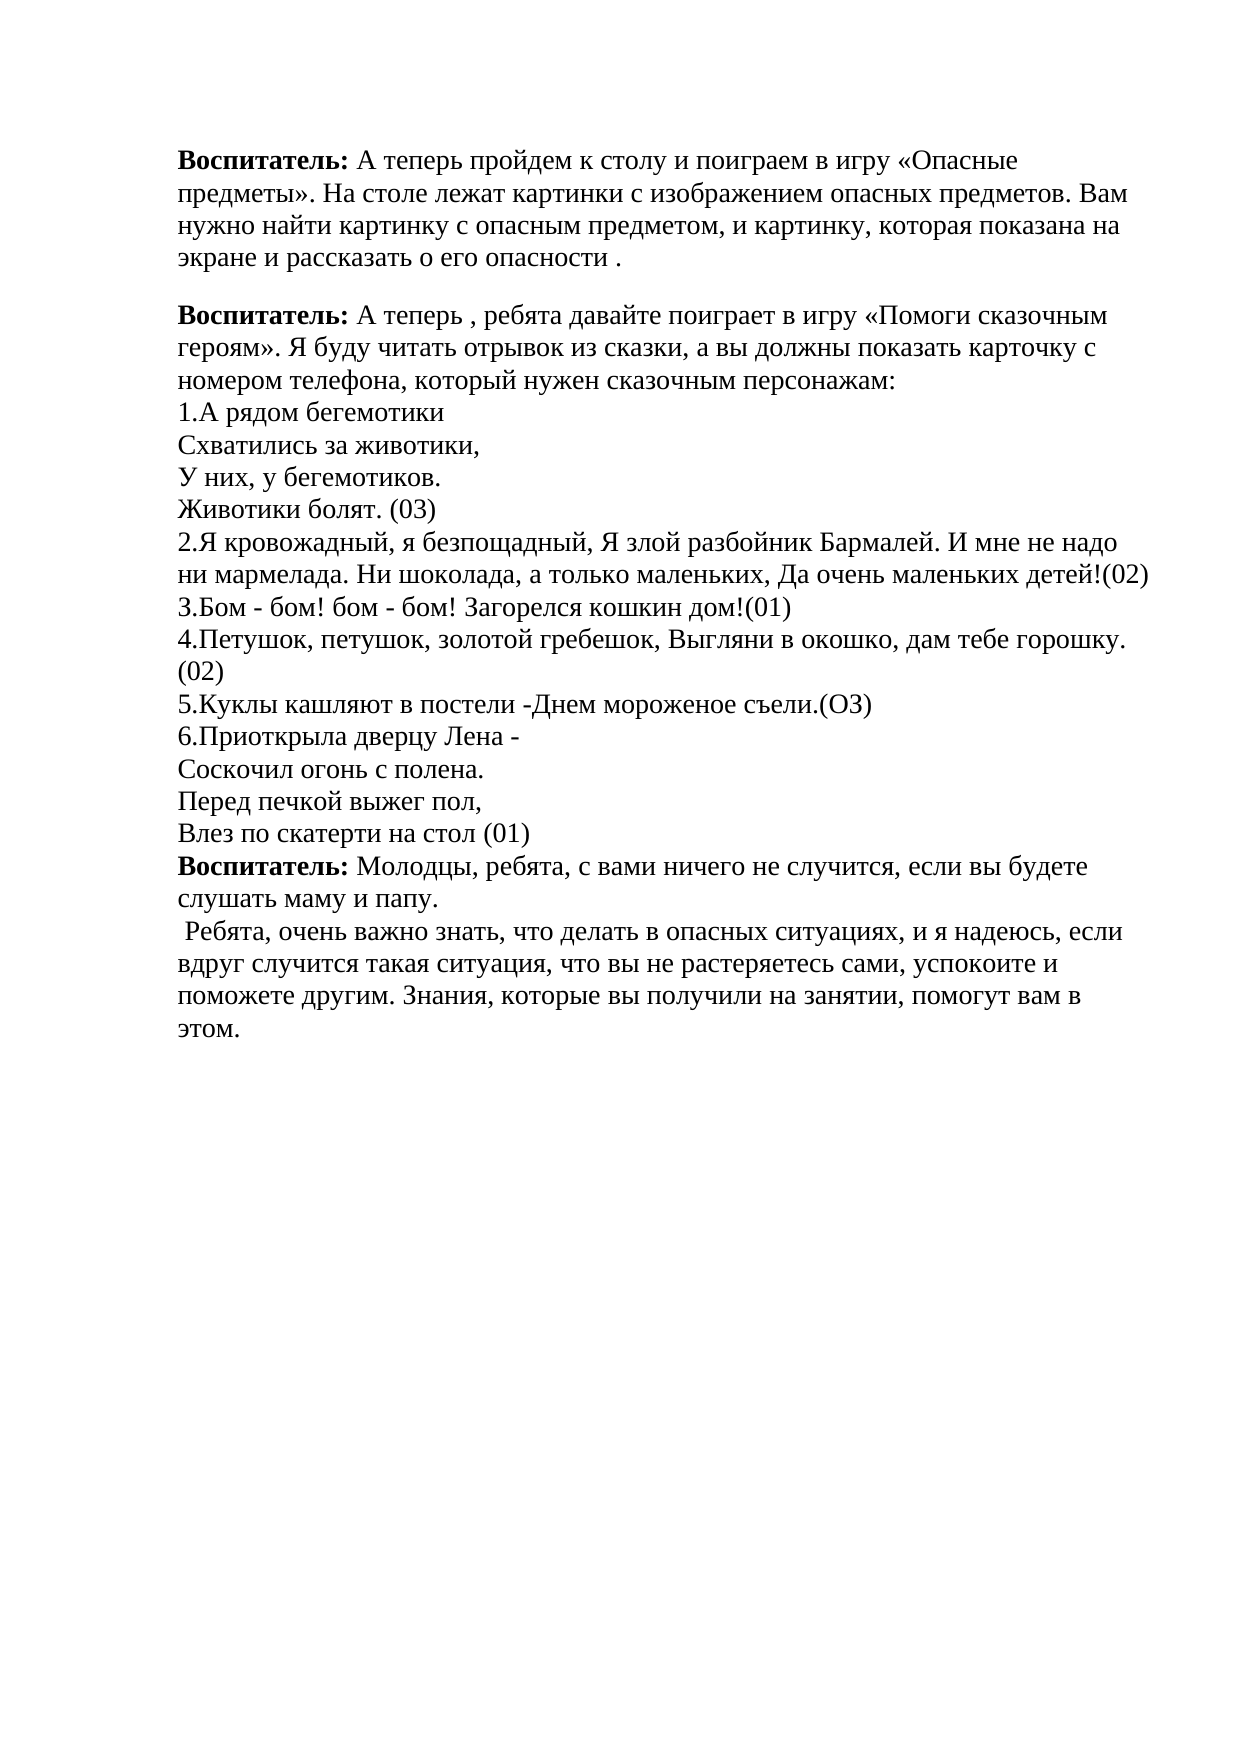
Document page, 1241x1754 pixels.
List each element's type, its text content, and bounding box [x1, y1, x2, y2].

text 5.Куклы кашляют в постели -Днем мороженое съели.(ОЗ) [177, 687, 1152, 719]
text У них, у бегемотиков. [177, 460, 1152, 492]
text З.Бом - бом! бом - бом! Загорелся кошкин дом!(01) [177, 590, 1152, 622]
text Воспитатель: Молодцы, ребята, с вами ничего не случится, если вы будете слушать маму и папу. [177, 849, 1152, 914]
text Схватились за животики, [177, 428, 1152, 460]
text 2.Я кровожадный, я безпощадный, Я злой разбойник Бармалей. И мне не надо ни мармелада. Ни шоколада, а только маленьких, Да очень маленьких детей!(02) [177, 525, 1152, 590]
text 6.Приоткрыла дверцу Лена - [177, 719, 1152, 752]
text Влез по скатерти на стол (01) [177, 816, 1152, 849]
text 1.А рядом бегемотики [177, 395, 1152, 428]
text Перед печкой выжег пол, [177, 784, 1152, 816]
text Соскочил огонь с полена. [177, 752, 1152, 784]
text Ребята, очень важно знать, что делать в опасных ситуациях, и я надеюсь, если вдруг случится такая ситуация, что вы не растеряетесь сами, успокоите и поможете другим. Знания, которые вы получили на занятии, помогут вам в этом. [177, 914, 1152, 1043]
text Воспитатель: А теперь пройдем к столу и поиграем в игру «Опасные предметы». На столе лежат картинки с изображением опасных предметов. Вам нужно найти картинку с опасным предметом, и картинку, которая показана на экране и рассказать о его опасности . [177, 143, 1152, 273]
text 4.Петушок, петушок, золотой гребешок, Выгляни в окошко, дам тебе горошку. (02) [177, 622, 1152, 687]
text Воспитатель: А теперь , ребята давайте поиграет в игру «Помоги сказочным героям». Я буду читать отрывок из сказки, а вы должны показать карточку с номером телефона, который нужен сказочным персонажам: [177, 298, 1152, 395]
text Животики болят. (03) [177, 492, 1152, 525]
